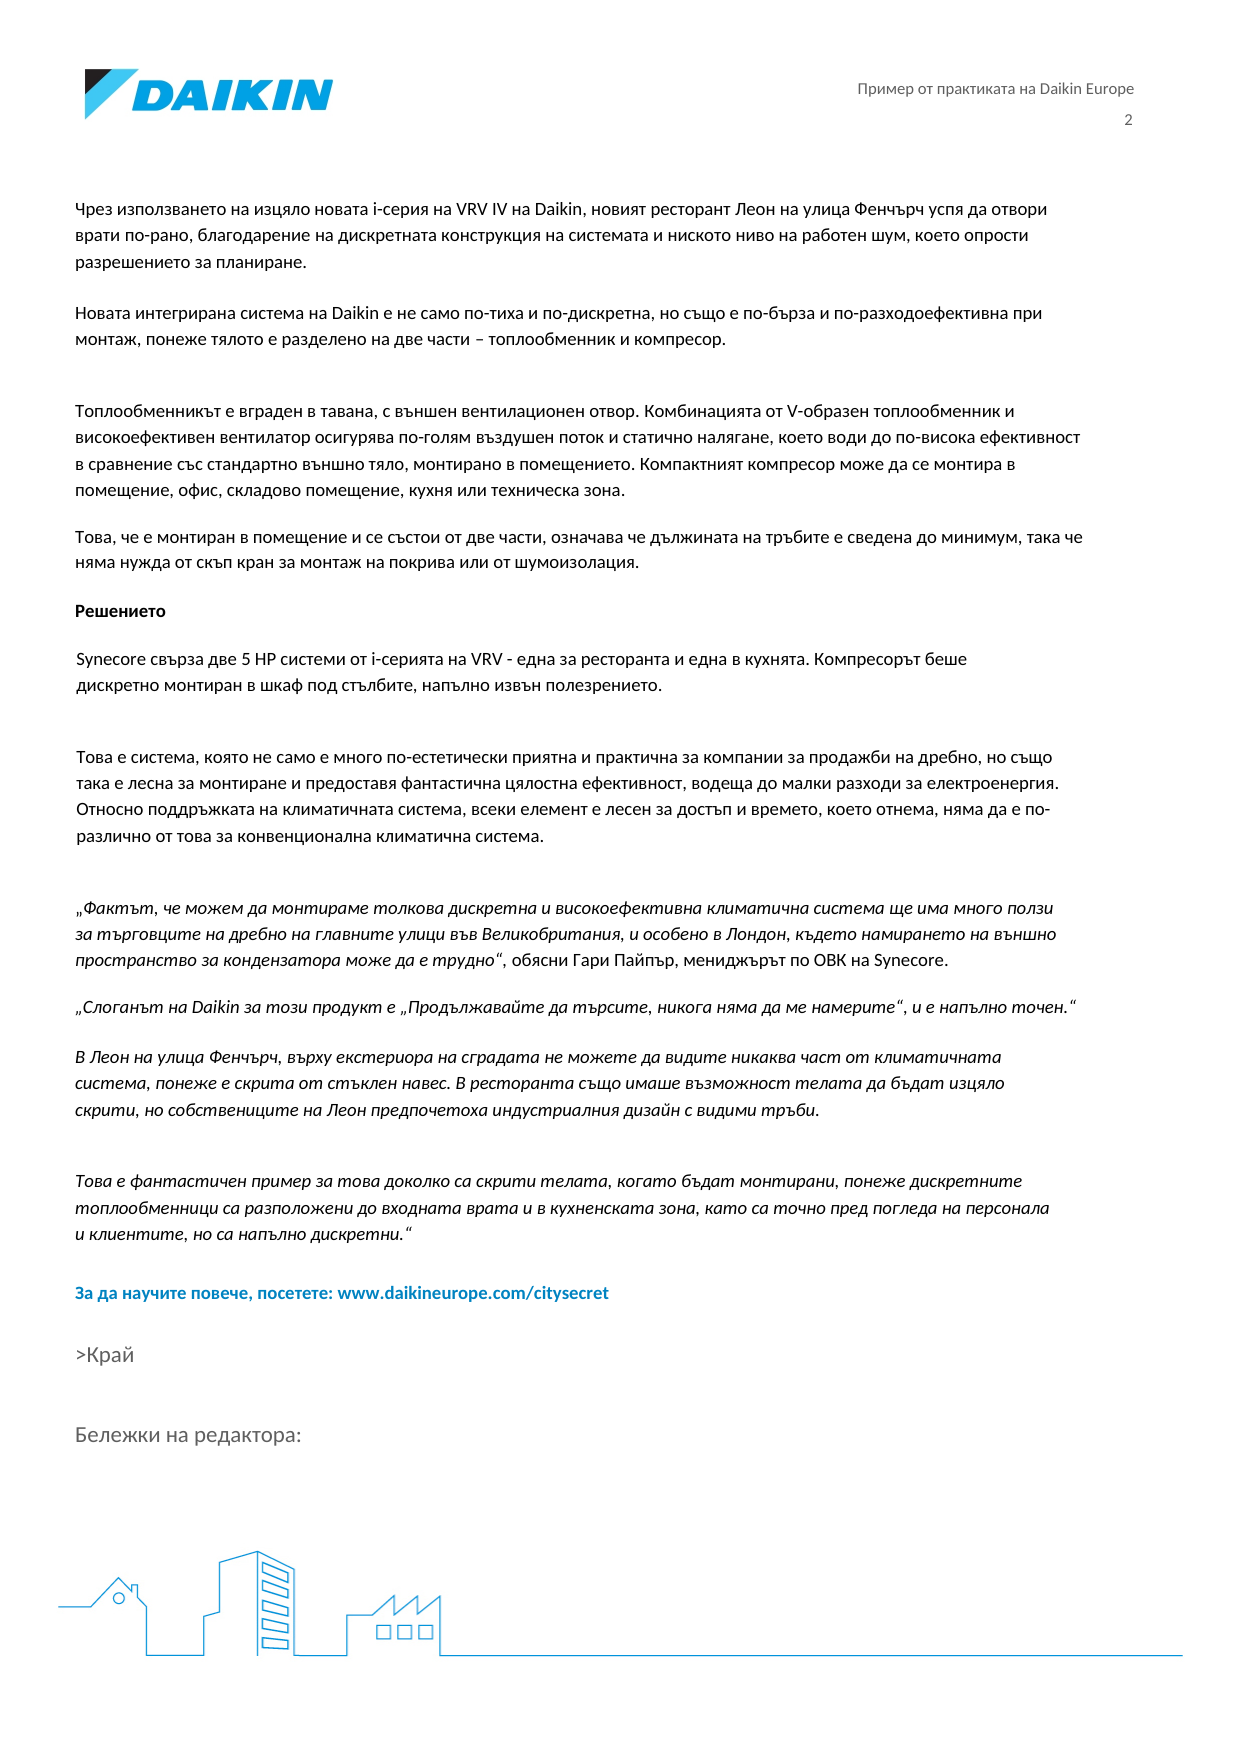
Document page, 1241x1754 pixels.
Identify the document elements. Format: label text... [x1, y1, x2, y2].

text Новата интегрирана система на Daikin е не само по-тиха и по-дискретна, но също е по-бърза и по-разходоефективна при монтаж, понеже тялото е разделено на две части – топлообменник и компресор. [75, 301, 1077, 350]
text Чрез използването на изцяло новата i-серия на VRV IV на Daikin, новият ресторант Леон на улица Фенчърч успя да отвори врати по-рано, благодарение на дискретната конструкция на системата и ниското ниво на работен шум, което опрости разрешението за планиране. [75, 197, 1068, 273]
picture [0, 1510, 1241, 1731]
text Synecore свърза две 5 HP системи от i-серията на VRV - една за ресторанта и една в кухнята. Компресорът беше дискретно монтиран в шкаф под стълбите, напълно извън полезрението. [76, 647, 1047, 696]
text „Слоганът на Daikin за този продукт е „Продължавайте да търсите, никога няма да ме намерите“, и е напълно точен.“ [75, 996, 1090, 1019]
text За да научите повече, посетете: www.daikineurope.com/citysecret [75, 1281, 1090, 1304]
text Топлообменникът е вграден в тавана, с външен вентилационен отвор. Комбинацията от V-образен топлообменник и високоефективен вентилатор осигурява по-голям въздушен поток и статично налягане, което води до по-висока ефективност в сравнение със стандартно външно тяло, монтирано в помещението. Компактният компресор може да се монтира в помещение, офис, складово помещение, кухня или техническа зона. [75, 399, 1090, 501]
text Това е фантастичен пример за това доколко са скрити телата, когато бъдат монтирани, понеже дискретните топлообменници са разположени до входната врата и в кухненската зона, като са точно пред погледа на персонала и клиентите, но са напълно дискретни.“ [75, 1170, 1062, 1245]
text Решението [75, 599, 1090, 622]
text Бележки на редактора: [75, 1420, 1090, 1448]
text Това, че е монтиран в помещение и се състои от две части, означава че дължината на тръбите е сведена до минимум, така че няма нужда от скъп кран за монтаж на покрива или от шумоизолация. [75, 525, 1090, 573]
text В Леон на улица Фенчърч, върху екстериора на сградата не можете да видите никаква част от климатичната система, понеже е скрита от стъклен навес. В ресторанта също имаше възможност телата да бъдат изцяло скрити, но собствениците на Леон предпочетоха индустриалния дизайн с видими тръби. [75, 1045, 1047, 1121]
text „Фактът, че можем да монтираме толкова дискретна и високоефективна климатична система ще има много ползи за търговците на дребно на главните улици във Великобритания, и особено в Лондон, където намирането на външно пространство за кондензатора може да е трудно“, обясни Гари Пайпър, мениджърът по ОВК на Synecore. [75, 896, 1070, 971]
text Това е система, която не само е много по-естетически приятна и практична за компании за продажби на дребно, но също така е лесна за монтиране и предоставя фантастична цялостна ефективност, водеща до малки разходи за електроенергия. Относно поддръжката на климатичната система, всеки елемент е лесен за достъп и времето, което отнема, няма да е по-различно от това за конвенционална климатична система. [76, 745, 1068, 847]
subtitle >Край [75, 1340, 1090, 1368]
picture [84, 68, 335, 122]
